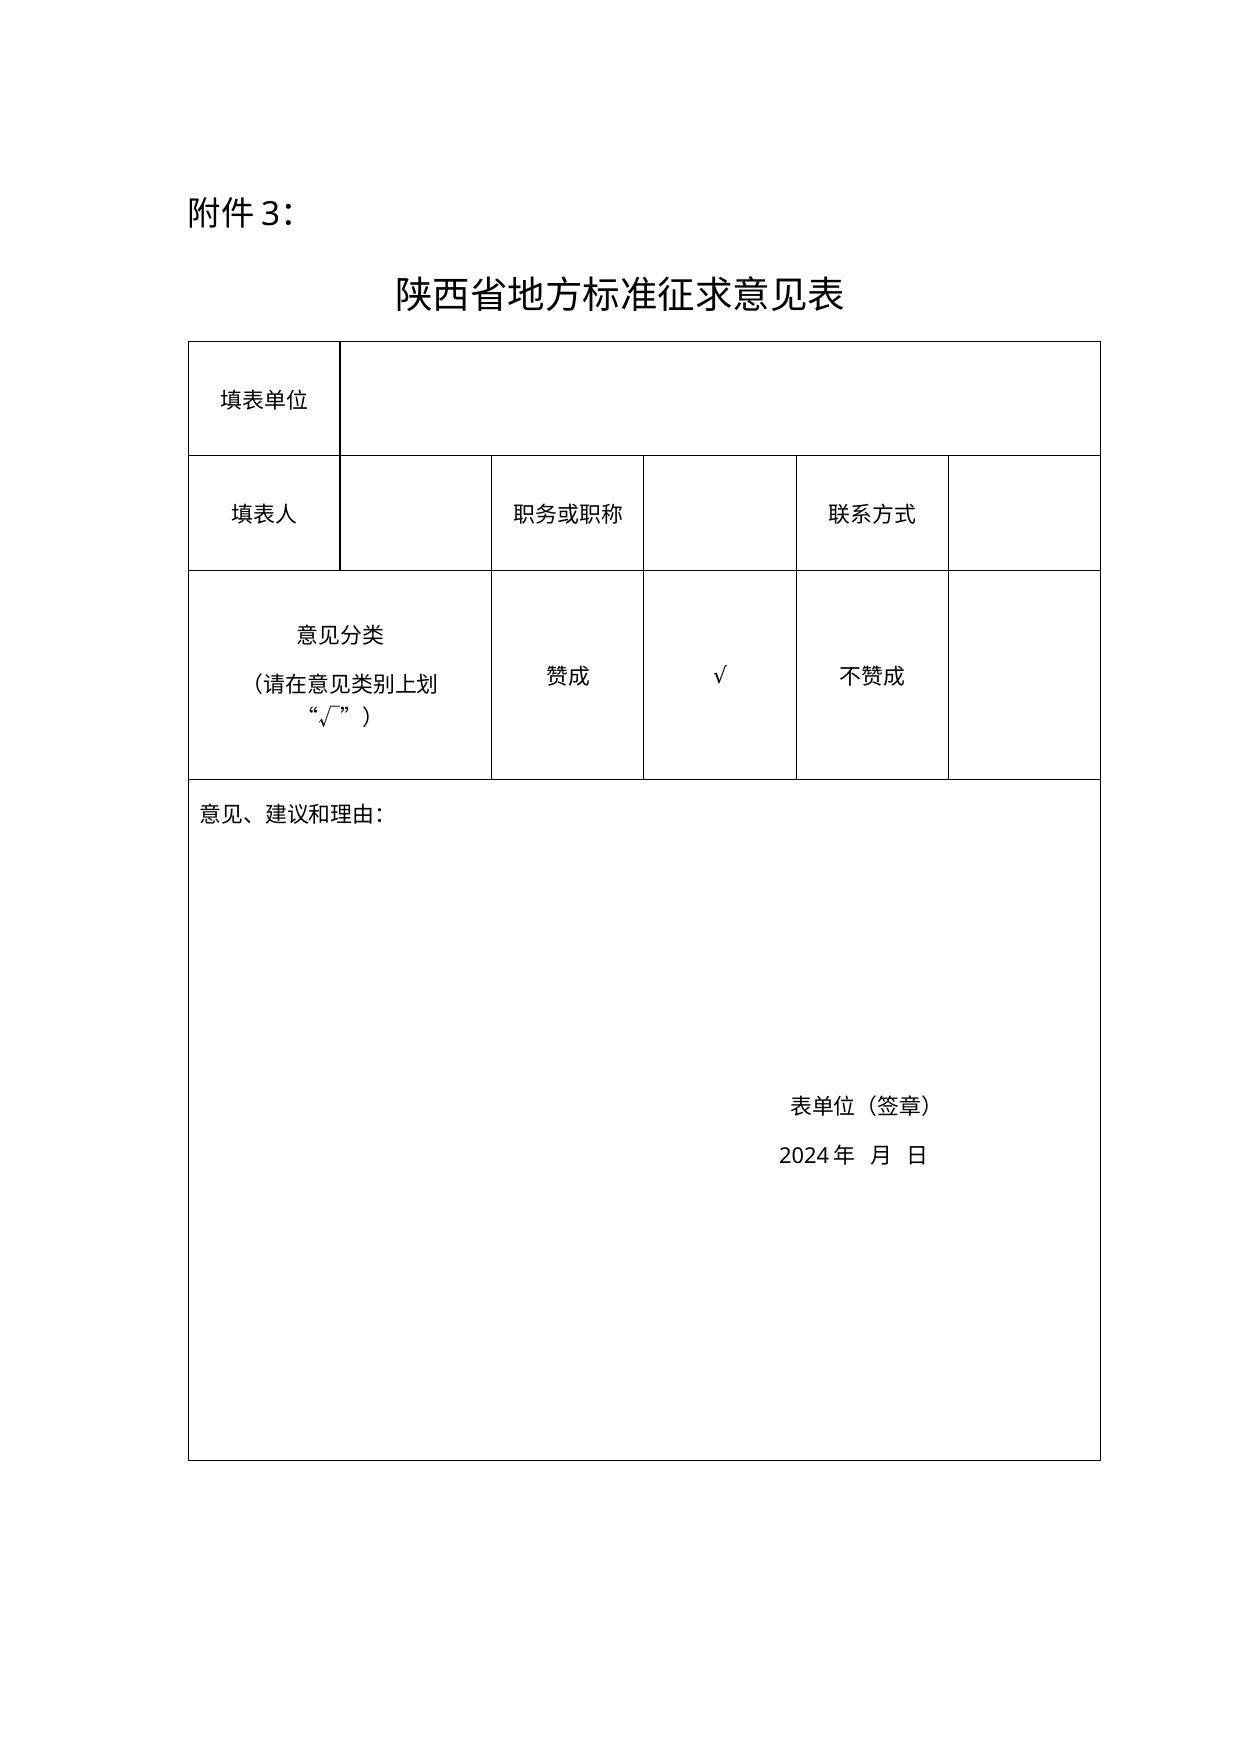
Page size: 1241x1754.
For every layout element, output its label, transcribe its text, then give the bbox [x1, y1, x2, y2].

table_header 填表单位 [189, 342, 339, 455]
table_cell [949, 456, 1100, 570]
text 陕西省地方标准征求意见表 [187, 259, 1053, 324]
table_cell [341, 456, 491, 570]
table_cell 填表人 [189, 456, 339, 570]
table_cell 不赞成 [797, 571, 948, 779]
table_cell √ [644, 571, 796, 779]
table_cell 意见、建议和理由： 表单位（签章） 2024年 月 日 [189, 780, 1100, 1460]
table_header [341, 342, 1100, 455]
table_cell [949, 571, 1100, 779]
table_cell 赞成 [492, 571, 643, 779]
table_cell 职务或职称 [492, 456, 643, 570]
table_cell [644, 456, 796, 570]
text 附件3： [187, 178, 1053, 243]
table_cell 联系方式 [797, 456, 948, 570]
table_cell 意见分类 （请在意见类别上划“√”） [189, 571, 491, 779]
